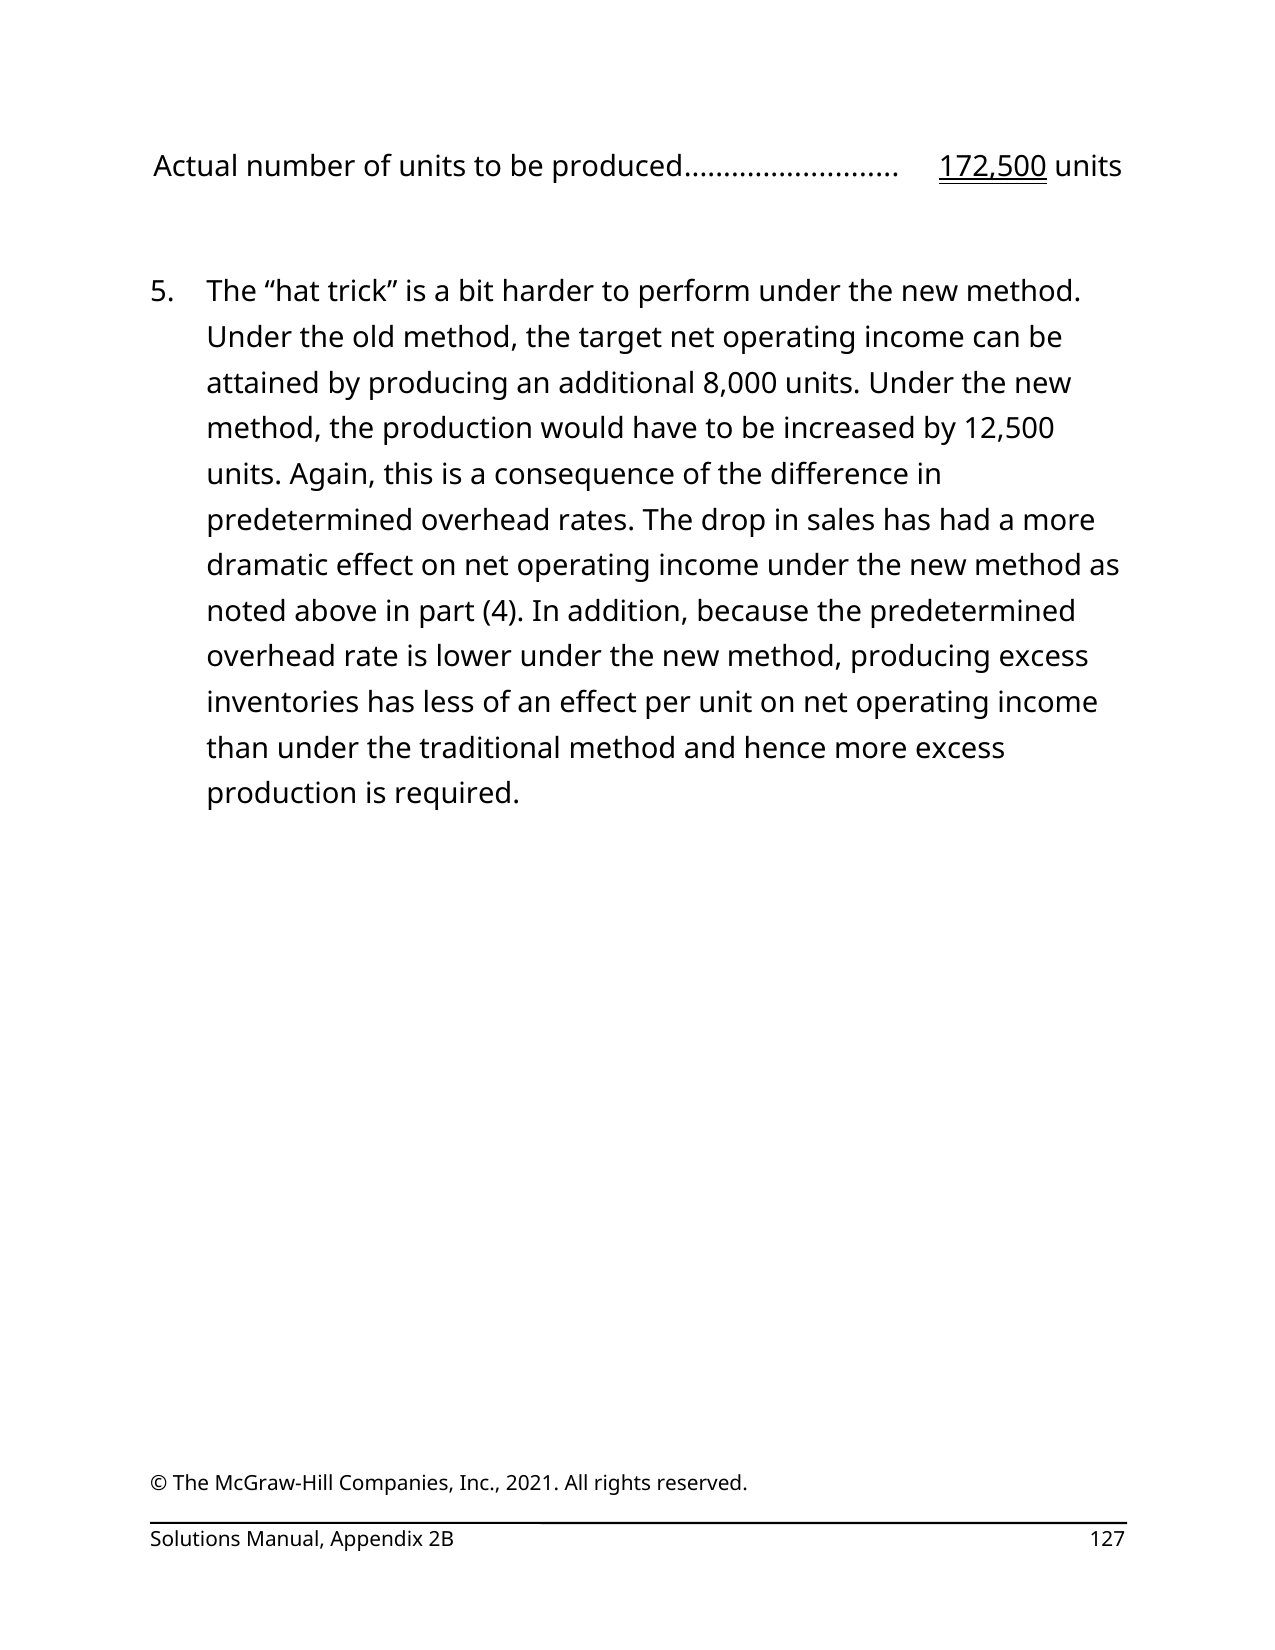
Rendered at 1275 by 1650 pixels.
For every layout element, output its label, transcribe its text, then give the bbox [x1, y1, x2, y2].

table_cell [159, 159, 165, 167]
text 5. The “hat trick” is a bit harder to perform under the new method. Under the old method, the target net operating income can be attained by producing an additional 8,000 units. Under the new method, the production would have to be increased by 12,500 units. Again, this is a consequence of the difference in predetermined overhead rates. The drop in sales has had a more dramatic effect on net operating income under the new method as noted above in part (4). In addition, because the predetermined overhead rate is lower under the new method, producing excess inventories has less of an effect per unit on net operating income than under the traditional method and hence more excess production is required. [150, 271, 1125, 812]
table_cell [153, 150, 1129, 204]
